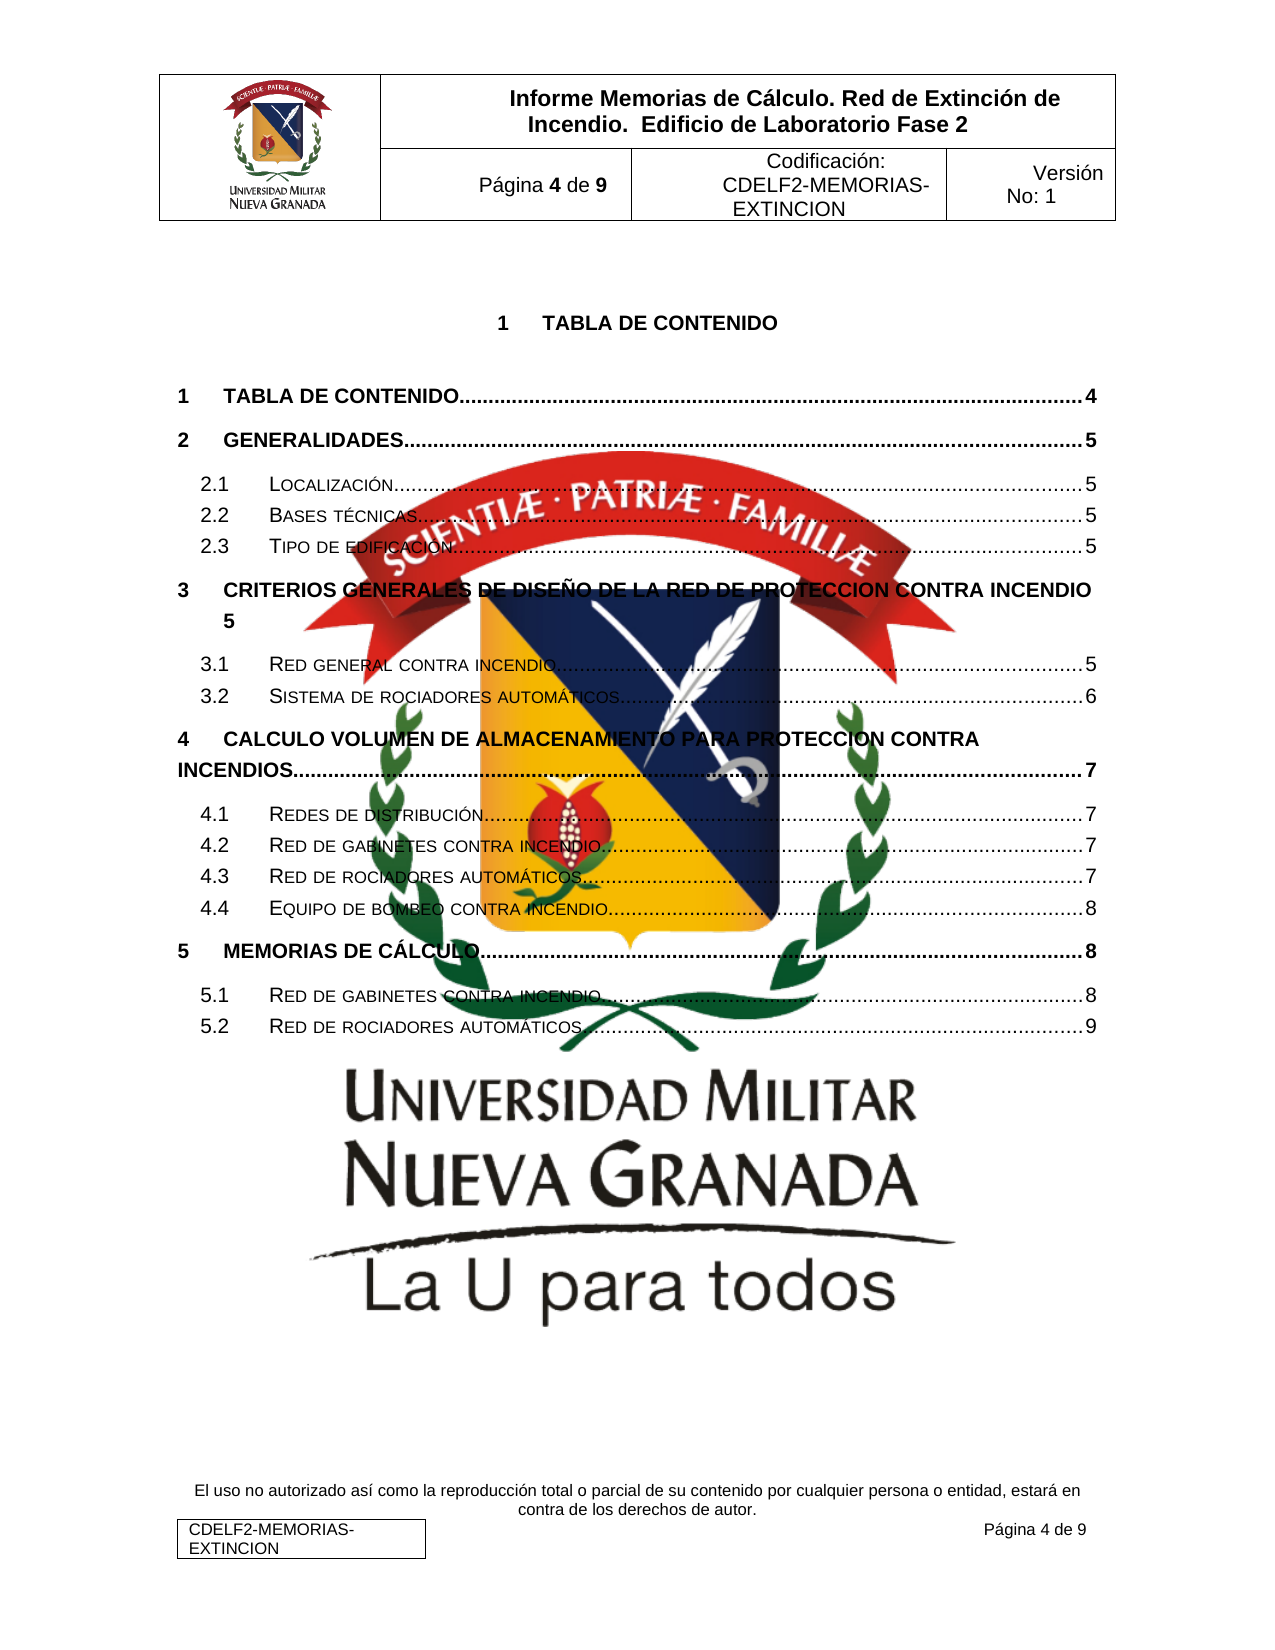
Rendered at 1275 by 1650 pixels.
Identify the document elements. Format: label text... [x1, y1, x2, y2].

text 3.1 Red general contra incendio 5 [200, 652, 1098, 676]
text 4.4 Equipo de bombeo contra incendio 8 [200, 895, 1098, 919]
text 5.2 Red de rociadores automáticos. 9 [200, 1014, 1098, 1038]
picture [301, 676, 958, 683]
picture [301, 1038, 958, 1327]
text 1 TABLA DE CONTENIDO 4 [177, 384, 1098, 408]
picture [301, 826, 958, 833]
text 4 CALCULO VOLUMEN DE ALMACENAMIENTO PARA PROTECCION CONTRA INCENDIOS 7 [177, 727, 1098, 782]
picture [301, 857, 958, 864]
text 5 MEMORIAS DE CÁLCULO 8 [177, 939, 1098, 963]
picture [301, 919, 958, 939]
picture [301, 452, 958, 472]
picture [301, 558, 958, 577]
text 3 CRITERIOS GENERALES DE DISEÑO DE LA RED DE PROTECCION CONTRA INCENDIO 5 [177, 577, 1098, 633]
picture [301, 527, 958, 534]
picture [301, 496, 958, 503]
picture [301, 707, 958, 727]
picture [301, 888, 958, 895]
picture [301, 782, 958, 802]
picture [301, 963, 958, 983]
text 4.1 Redes de distribución 7 [200, 802, 1098, 826]
text 2.3 Tipo de edificación 5 [200, 534, 1098, 558]
picture [301, 1007, 958, 1014]
picture [223, 75, 333, 209]
text 3.2 Sistema de rociadores automáticos 6 [200, 683, 1098, 707]
subtitle TABLA DE CONTENIDO [177, 310, 1098, 334]
picture [301, 633, 958, 652]
text 2.2 Bases técnicas 5 [200, 503, 1098, 527]
text 4.3 Red de rociadores automáticos 7 [200, 864, 1098, 888]
text 5.1 Red de gabinetes contra incendio 8 [200, 983, 1098, 1007]
text 2.1 Localización 5 [200, 472, 1098, 496]
text 2 GENERALIDADES 5 [177, 428, 1098, 452]
text 4.2 Red de gabinetes contra incendio 7 [200, 833, 1098, 857]
